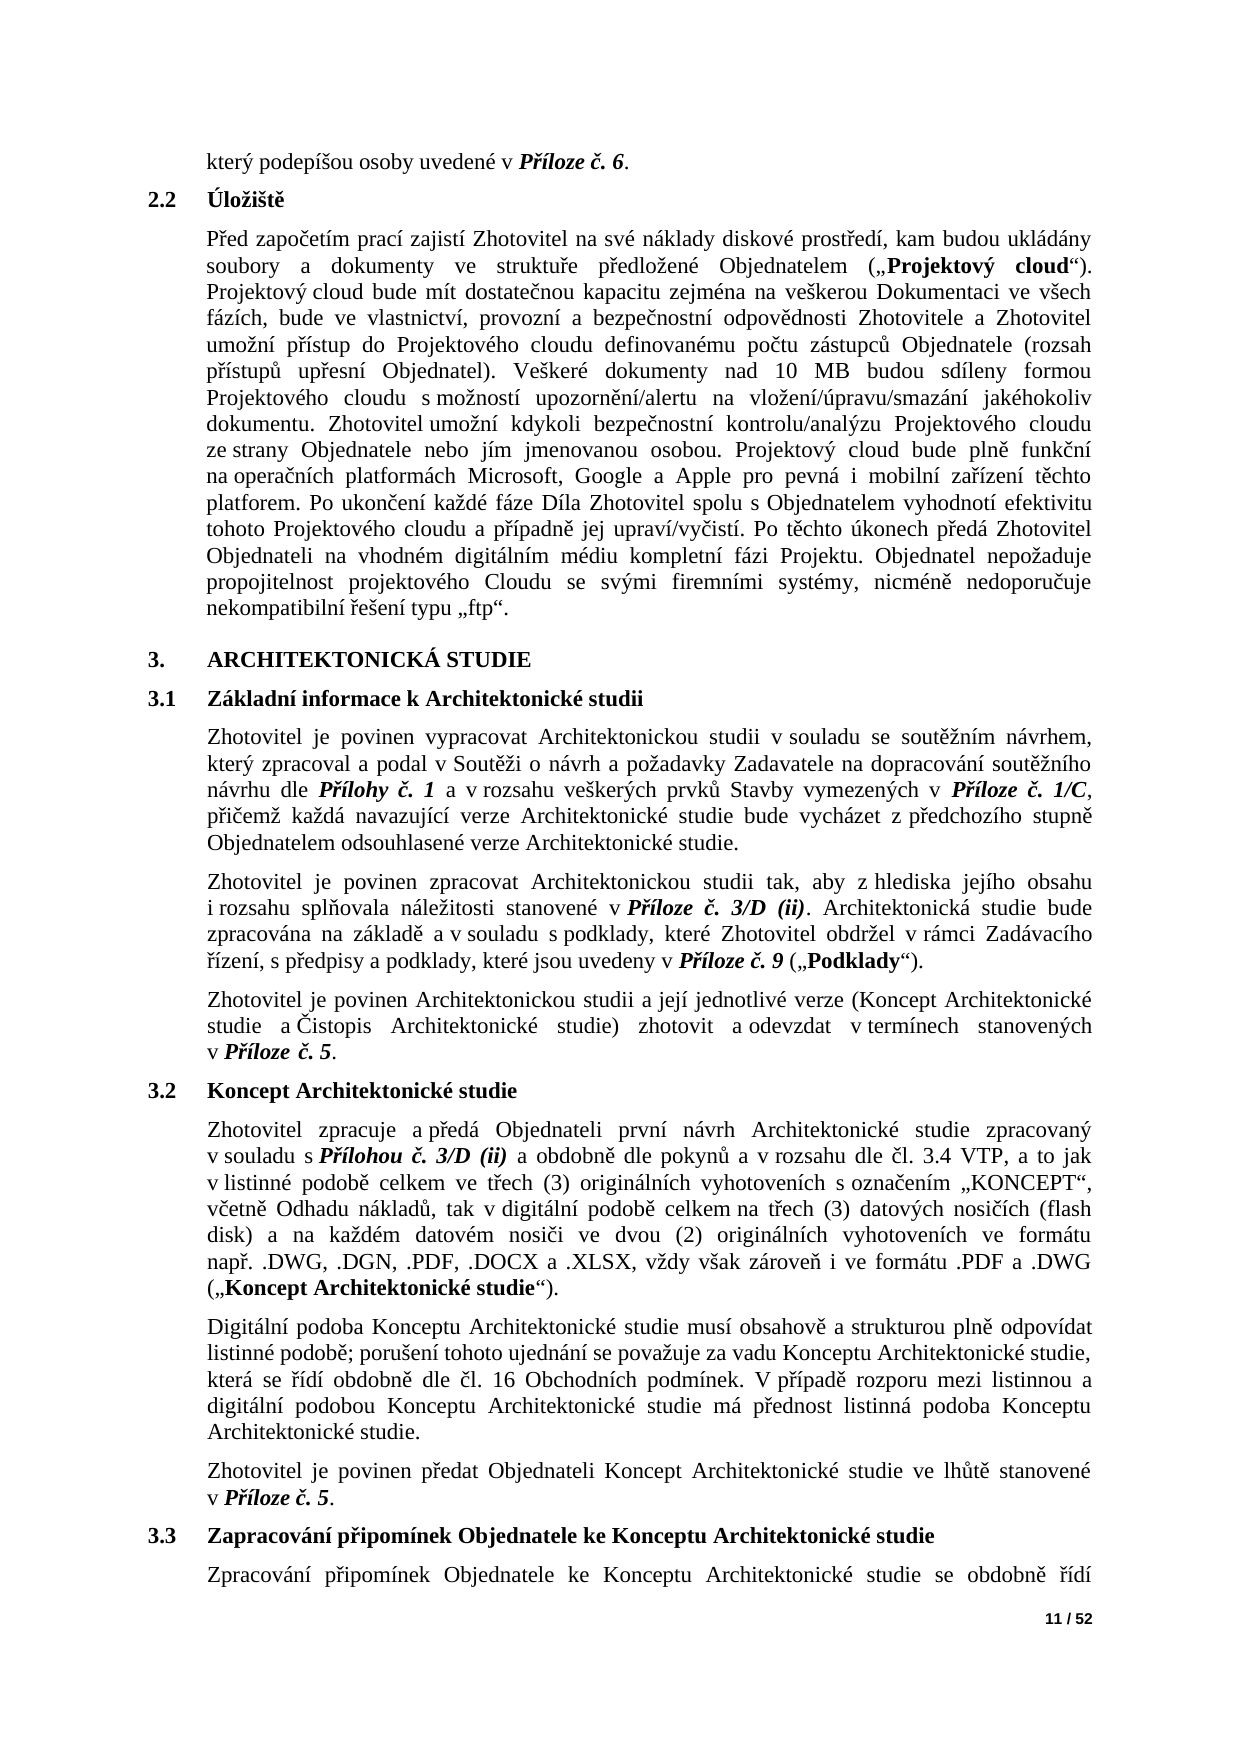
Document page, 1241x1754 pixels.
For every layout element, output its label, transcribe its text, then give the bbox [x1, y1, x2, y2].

text Zapracování připomínek Objednatele ke Konceptu Architektonické studie [148, 1522, 1092, 1549]
text Zhotovitel je povinen zpracovat Architektonickou studii tak, aby z hlediska jejího obsahu i rozsahu splňovala náležitosti stanovené v Příloze č. 3/D (ii). Architektonická studie bude zpracována na základě a v souladu s podklady, které Zhotovitel obdržel v rámci Zadávacího řízení, s předpisy a podklady, které jsou uvedeny v Příloze č. 9 („Podklady“). [207, 868, 1092, 973]
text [206, 148, 1092, 174]
subtitle ARCHITEKTONICKÁ STUDIE [148, 646, 1092, 672]
text Zhotovitel zpracuje a předá Objednateli první návrh Architektonické studie zpracovaný v souladu s Přílohou č. 3/D (ii) a obdobně dle pokynů a v rozsahu dle čl. 3.4 VTP, a to jak v listinné podobě celkem ve třech (3) originálních vyhotoveních s označením „KONCEPT“, včetně Odhadu nákladů, tak v digitální podobě celkem na třech (3) datových nosičích (flash disk) a na každém datovém nosiči ve dvou (2) originálních vyhotoveních ve formátu např. .DWG, .DGN, .PDF, .DOCX a .XLSX, vždy však zároveň i ve formátu .PDF a .DWG („Koncept Architektonické studie“). [207, 1116, 1092, 1301]
text Koncept Architektonické studie [148, 1077, 1092, 1103]
text Úložiště [148, 187, 1092, 213]
text Základní informace k Architektonické studii [148, 684, 1092, 711]
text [207, 1561, 1092, 1588]
text Zhotovitel je povinen Architektonickou studii a její jednotlivé verze (Koncept Architektonické studie a Čistopis Architektonické studie) zhotovit a odevzdat v termínech stanovených v Příloze č. 5. [207, 986, 1092, 1065]
text Zhotovitel je povinen předat Objednateli Koncept Architektonické studie ve lhůtě stanovené v Příloze č. 5. [207, 1457, 1092, 1510]
text Před započetím prací zajistí Zhotovitel na své náklady diskové prostředí, kam budou ukládány soubory a dokumenty ve struktuře předložené Objednatelem („Projektový cloud“). Projektový cloud bude mít dostatečnou kapacitu zejména na veškerou Dokumentaci ve všech fázích, bude ve vlastnictví, provozní a bezpečnostní odpovědnosti Zhotovitele a Zhotovitel umožní přístup do Projektového cloudu definovanému počtu zástupců Objednatele (rozsah přístupů upřesní Objednatel). Veškeré dokumenty nad 10 MB budou sdíleny formou Projektového cloudu s možností upozornění/alertu na vložení/úpravu/smazání jakéhokoliv dokumentu. Zhotovitel umožní kdykoli bezpečnostní kontrolu/analýzu Projektového cloudu ze strany Objednatele nebo jím jmenovanou osobou. Projektový cloud bude plně funkční na operačních platformách Microsoft, Google a Apple pro pevná i mobilní zařízení těchto platforem. Po ukončení každé fáze Díla Zhotovitel spolu s Objednatelem vyhodnotí efektivitu tohoto Projektového cloudu a případně jej upraví/vyčistí. Po těchto úkonech předá Zhotovitel Objednateli na vhodném digitálním médiu kompletní fázi Projektu. Objednatel nepožaduje propojitelnost projektového Cloudu se svými firemními systémy, nicméně nedoporučuje nekompatibilní řešení typu „ftp“. [206, 225, 1092, 621]
text Digitální podoba Konceptu Architektonické studie musí obsahově a strukturou plně odpovídat listinné podobě; porušení tohoto ujednání se považuje za vadu Konceptu Architektonické studie, která se řídí obdobně dle čl. 16 Obchodních podmínek. V případě rozporu mezi listinnou a digitální podobou Konceptu Architektonické studie má přednost listinná podoba Konceptu Architektonické studie. [207, 1313, 1092, 1445]
text Zhotovitel je povinen vypracovat Architektonickou studii v souladu se soutěžním návrhem, který zpracoval a podal v Soutěži o návrh a požadavky Zadavatele na dopracování soutěžního návrhu dle Přílohy č. 1 a v rozsahu veškerých prvků Stavby vymezených v Příloze č. 1/C, přičemž každá navazující verze Architektonické studie bude vycházet z předchozího stupně Objednatelem odsouhlasené verze Architektonické studie. [207, 723, 1092, 855]
